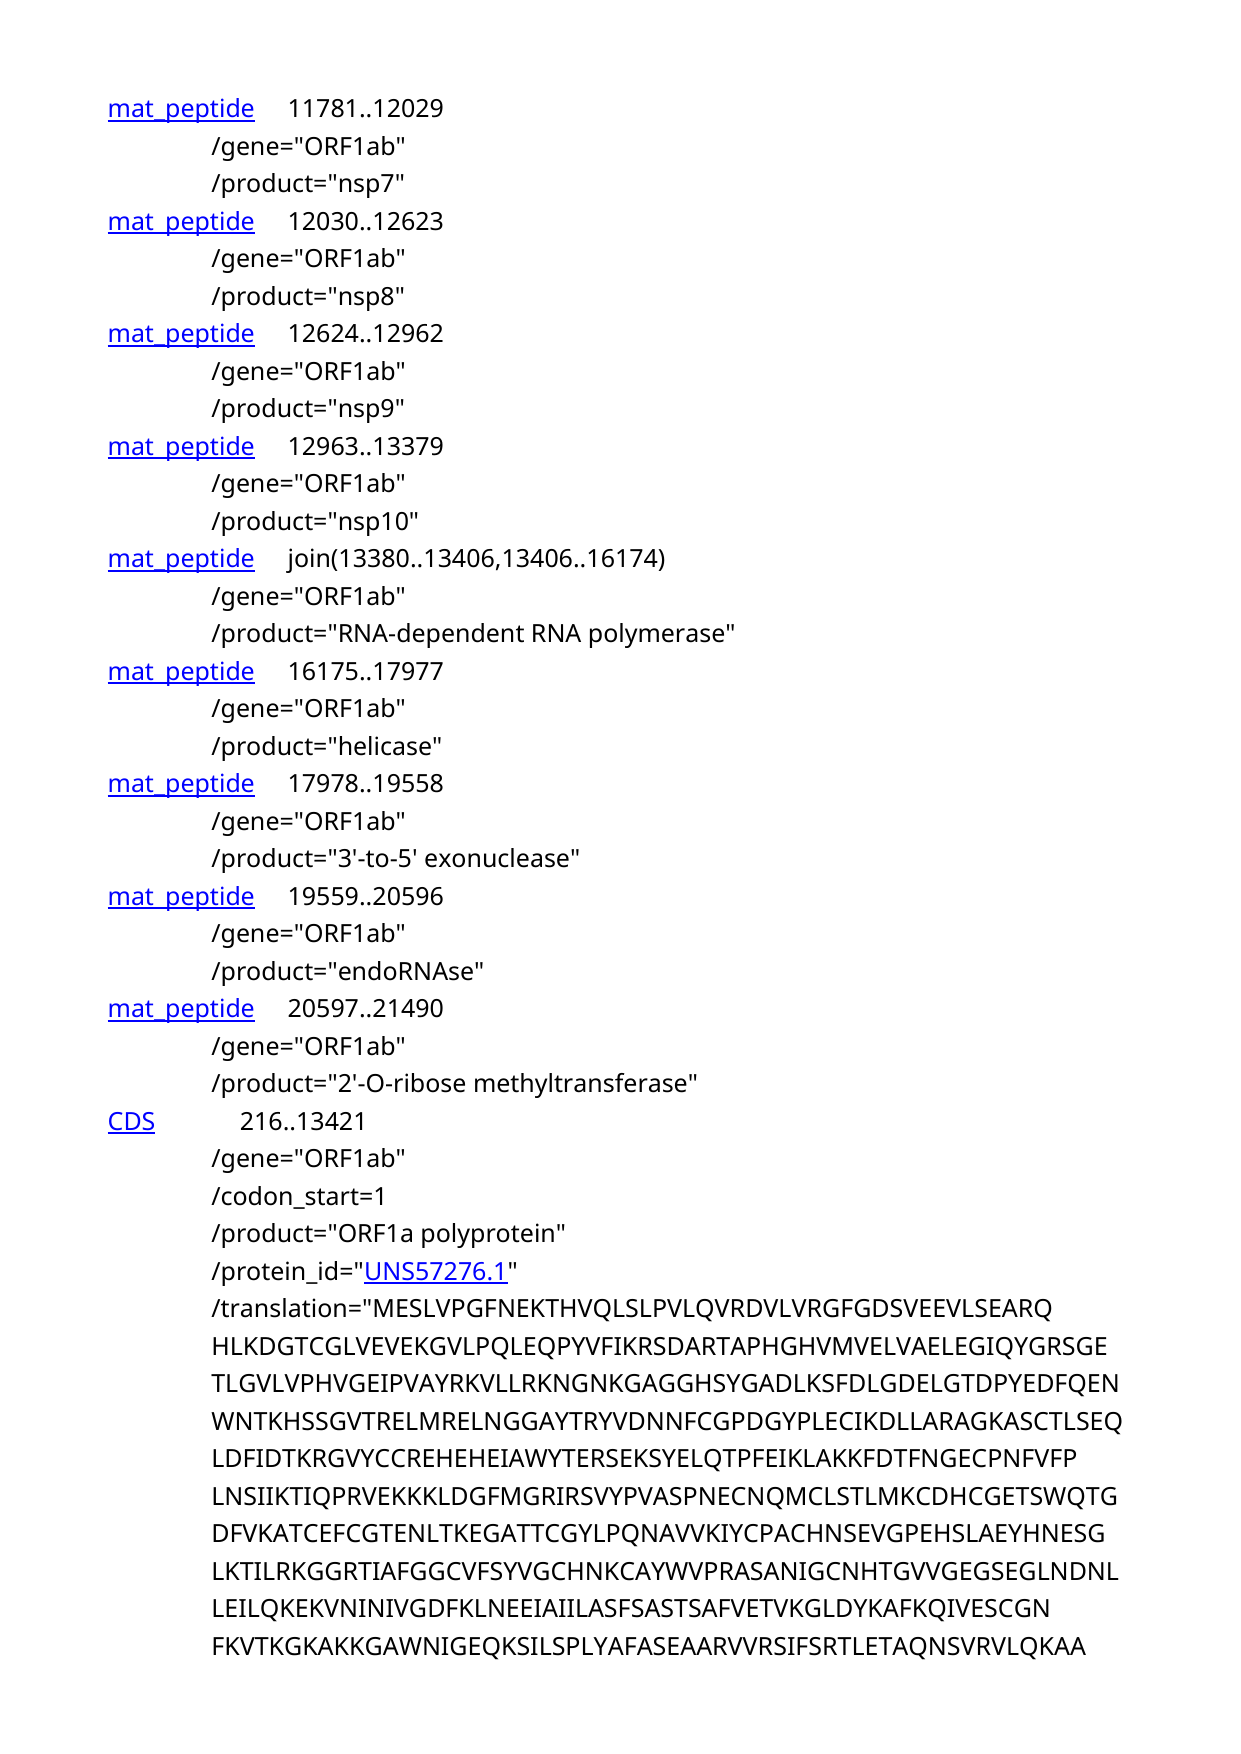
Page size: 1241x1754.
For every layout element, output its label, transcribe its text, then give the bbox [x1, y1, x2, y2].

text TLGVLVPHVGEIPVAYRKVLLRKNGNKGAGGHSYGADLKSFDLGDELGTDPYEDFQEN [75, 1364, 1165, 1402]
text /gene="ORF1ab" [75, 464, 1165, 502]
text DFVKATCEFCGTENLTKEGATTCGYLPQNAVVKIYCPACHNSEVGPEHSLAEYHNESG [75, 1514, 1165, 1552]
text FKVTKGKAKKGAWNIGEQKSILSPLYAFASEAARVVRSIFSRTLETAQNSVRVLQKAA [75, 1627, 1165, 1664]
text /product="2'-O-ribose methyltransferase" [75, 1064, 1165, 1102]
text /translation="MESLVPGFNEKTHVQLSLPVLQVRDVLVRGFGDSVEEVLSEARQ [75, 1289, 1165, 1327]
text /gene="ORF1ab" [75, 127, 1165, 164]
text WNTKHSSGVTRELMRELNGGAYTRYVDNNFCGPDGYPLECIKDLLARAGKASCTLSEQ [75, 1402, 1165, 1439]
text LNSIIKTIQPRVEKKKLDGFMGRIRSVYPVASPNECNQMCLSTLMKCDHCGETSWQTG [75, 1477, 1165, 1514]
text mat_peptide 12624..12962 [75, 314, 1165, 352]
text /product="nsp8" [75, 277, 1165, 314]
text mat_peptide 16175..17977 [75, 652, 1165, 689]
text mat_peptide 11781..12029 [75, 89, 1165, 127]
text /codon_start=1 [75, 1177, 1165, 1214]
text /gene="ORF1ab" [75, 914, 1165, 952]
text HLKDGTCGLVEVEKGVLPQLEQPYVFIKRSDARTAPHGHVMVELVAELEGIQYGRSGE [75, 1327, 1165, 1364]
text /product="RNA-dependent RNA polymerase" [75, 614, 1165, 652]
text /product="helicase" [75, 727, 1165, 764]
text /gene="ORF1ab" [75, 352, 1165, 389]
text /product="3'-to-5' exonuclease" [75, 839, 1165, 877]
text mat_peptide 12963..13379 [75, 427, 1165, 464]
text mat_peptide 17978..19558 [75, 764, 1165, 802]
text /product="nsp9" [75, 389, 1165, 427]
text /gene="ORF1ab" [75, 1027, 1165, 1064]
text /product="ORF1a polyprotein" [75, 1214, 1165, 1252]
text /product="nsp7" [75, 164, 1165, 202]
text mat_peptide 12030..12623 [75, 202, 1165, 239]
text LEILQKEKVNINIVGDFKLNEEIAIILASFSASTSAFVETVKGLDYKAFKQIVESCGN [75, 1589, 1165, 1627]
text LDFIDTKRGVYCCREHEHEIAWYTERSEKSYELQTPFEIKLAKKFDTFNGECPNFVFP [75, 1439, 1165, 1477]
text CDS 216..13421 [75, 1102, 1165, 1139]
text /product="nsp10" [75, 502, 1165, 539]
text /product="endoRNAse" [75, 952, 1165, 989]
text /gene="ORF1ab" [75, 1139, 1165, 1177]
text /protein_id="UNS57276.1" [75, 1252, 1165, 1289]
text LKTILRKGGRTIAFGGCVFSYVGCHNKCAYWVPRASANIGCNHTGVVGEGSEGLNDNL [75, 1552, 1165, 1589]
text /gene="ORF1ab" [75, 577, 1165, 614]
text mat_peptide 20597..21490 [75, 989, 1165, 1027]
text mat_peptide 19559..20596 [75, 877, 1165, 914]
text /gene="ORF1ab" [75, 239, 1165, 277]
text /gene="ORF1ab" [75, 802, 1165, 839]
text mat_peptide join(13380..13406,13406..16174) [75, 539, 1165, 577]
text /gene="ORF1ab" [75, 689, 1165, 727]
